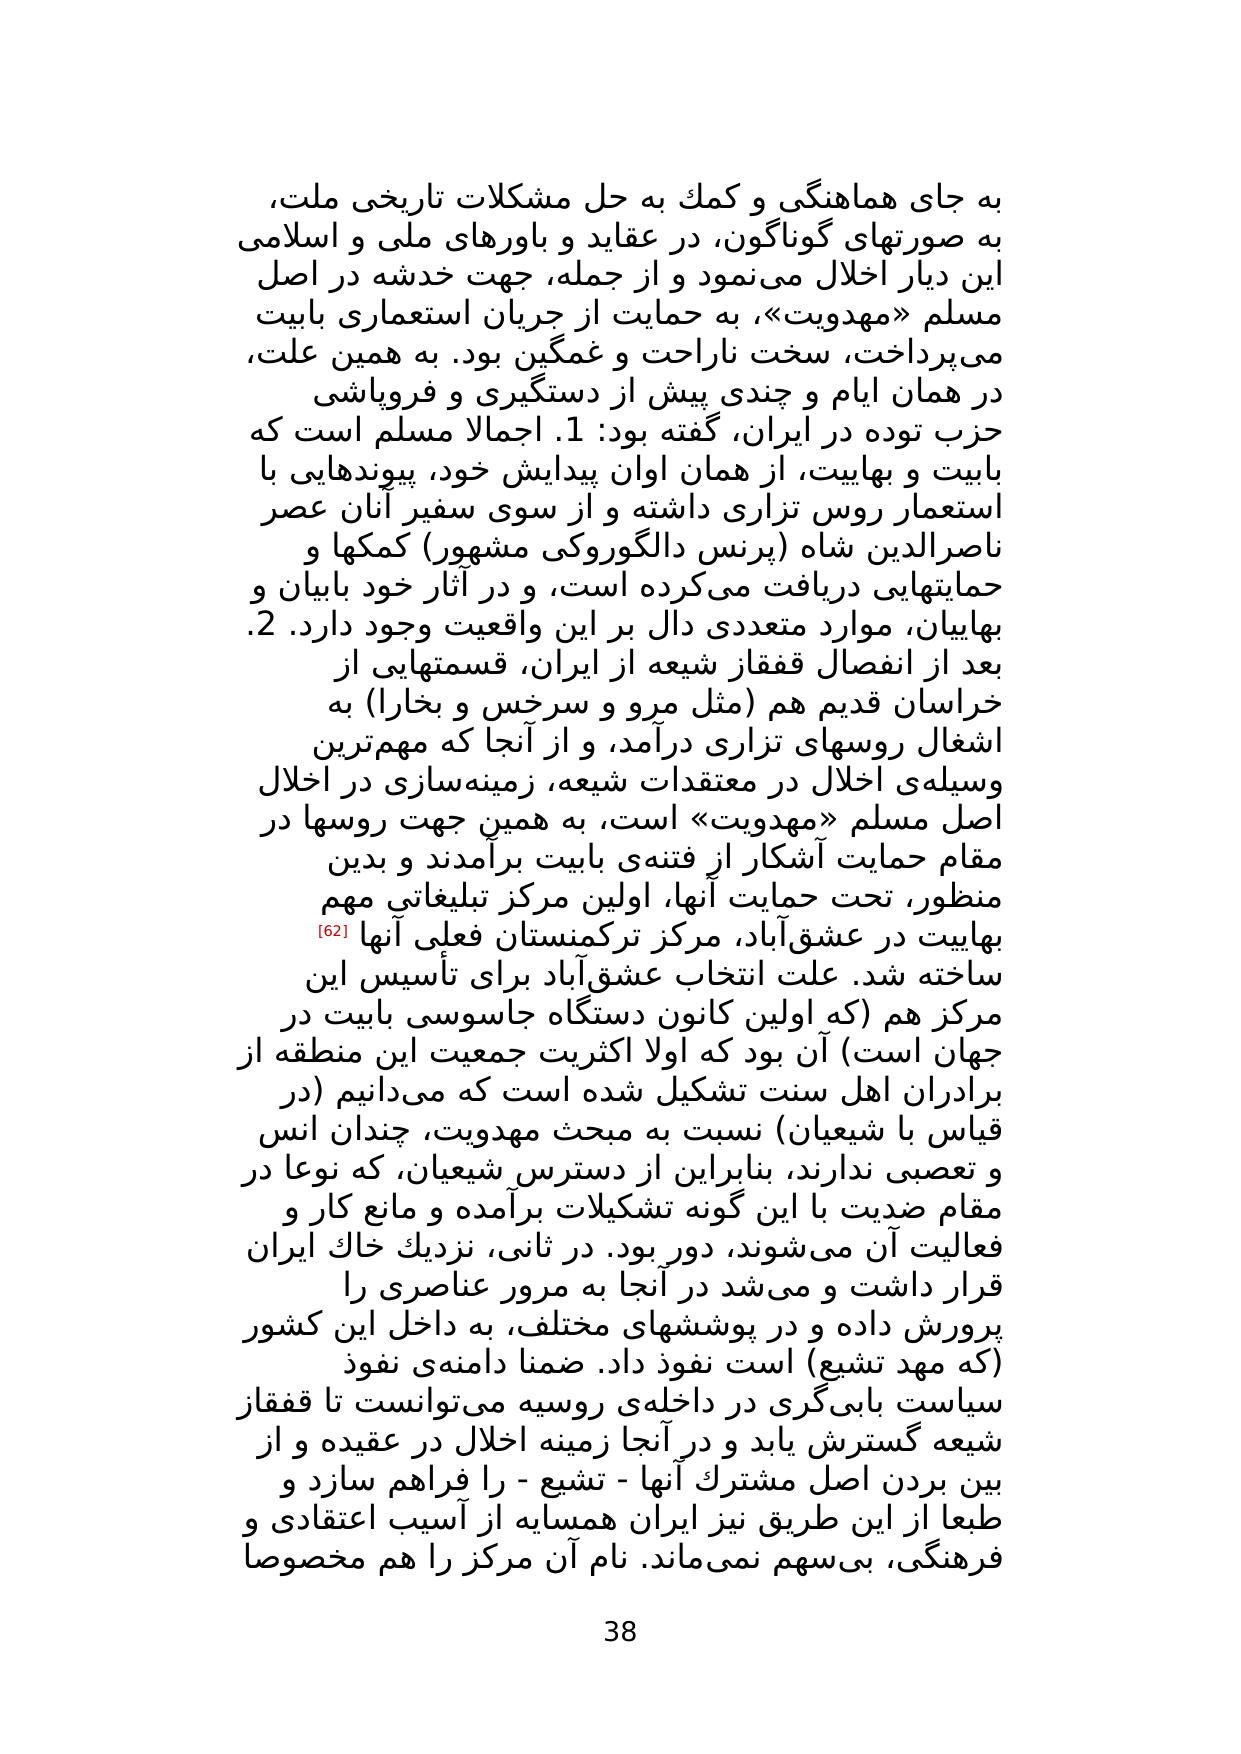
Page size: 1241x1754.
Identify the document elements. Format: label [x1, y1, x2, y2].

text [236, 177, 1004, 1576]
